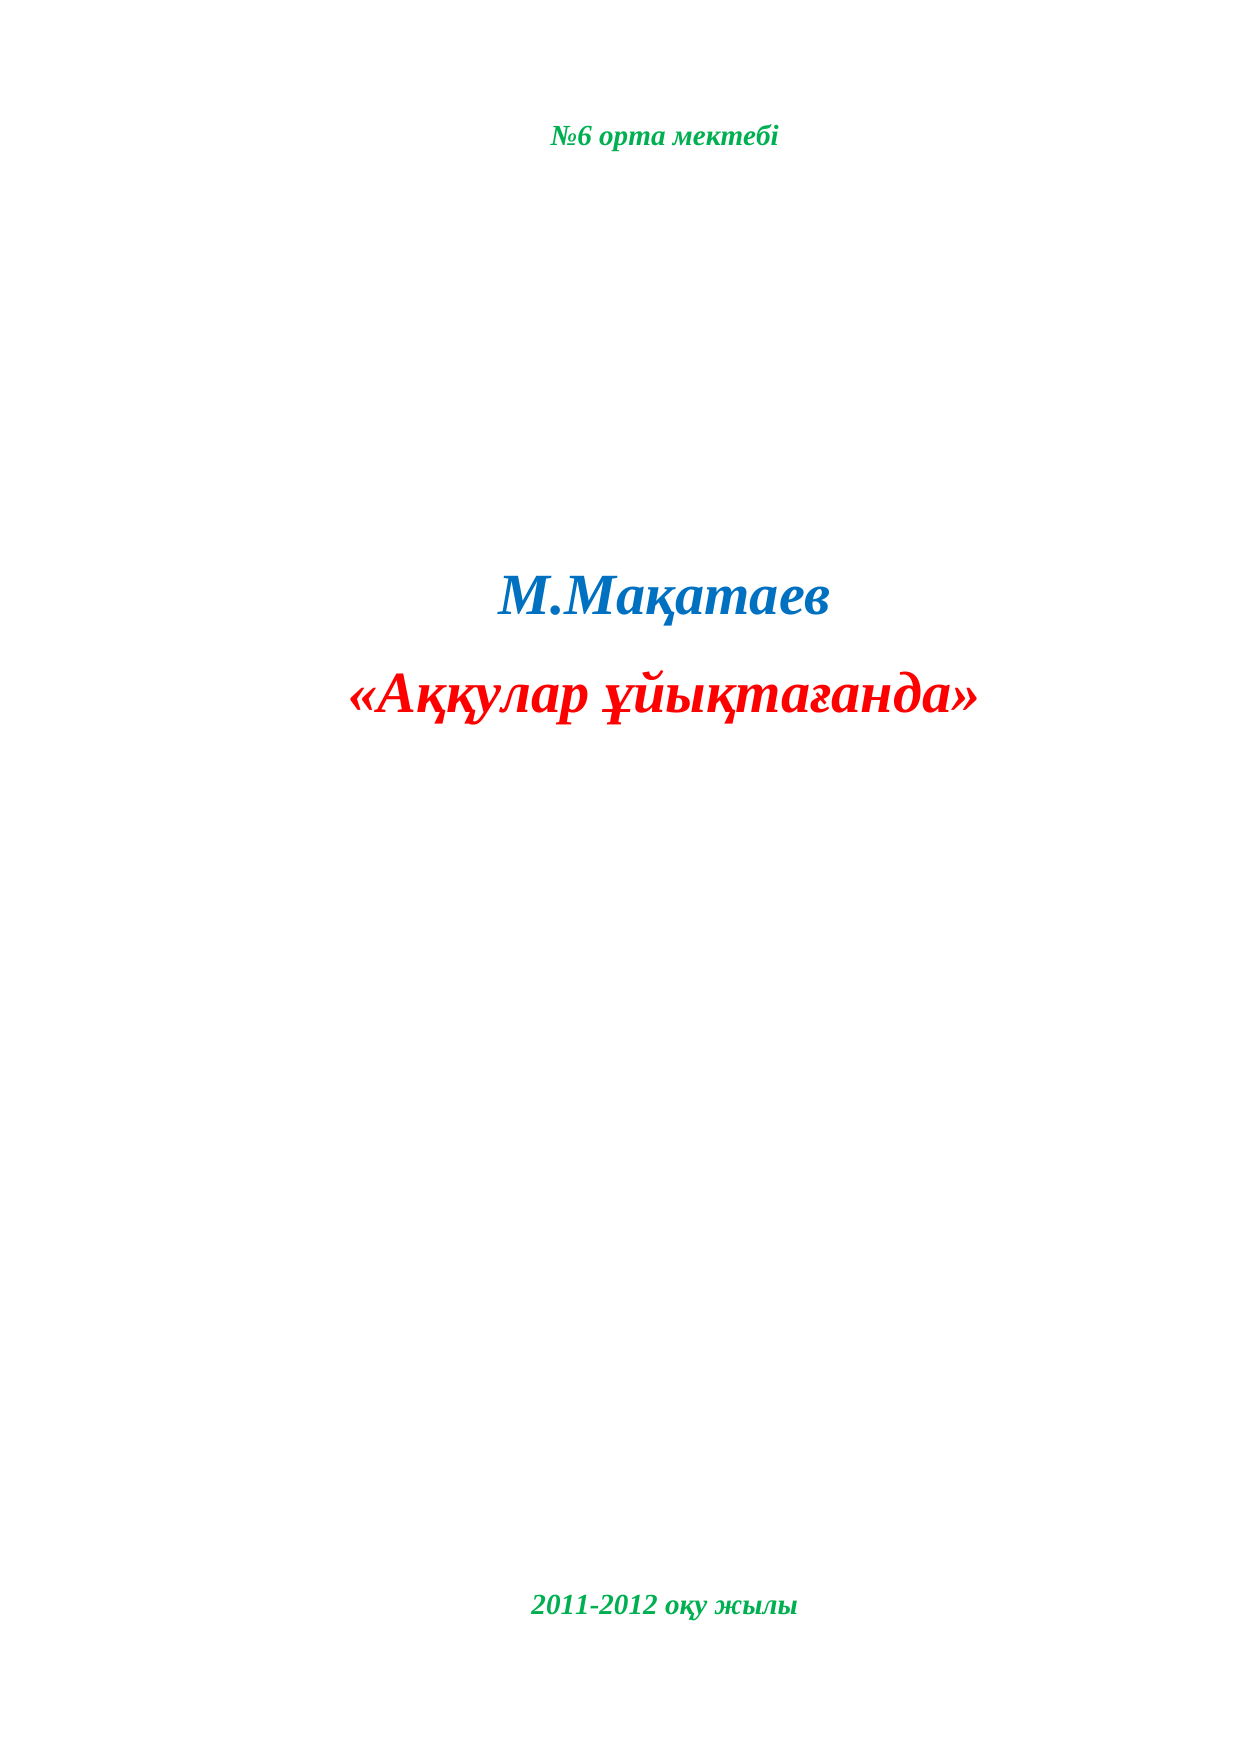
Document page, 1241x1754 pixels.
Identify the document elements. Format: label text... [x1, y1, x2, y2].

text «Аққулар ұйықтағанда» [177, 658, 1152, 725]
text М.Мақатаев [177, 560, 1152, 627]
text №6 орта мектебі [177, 118, 1152, 152]
text 2011-2012 оқу жылы [177, 1587, 1152, 1621]
